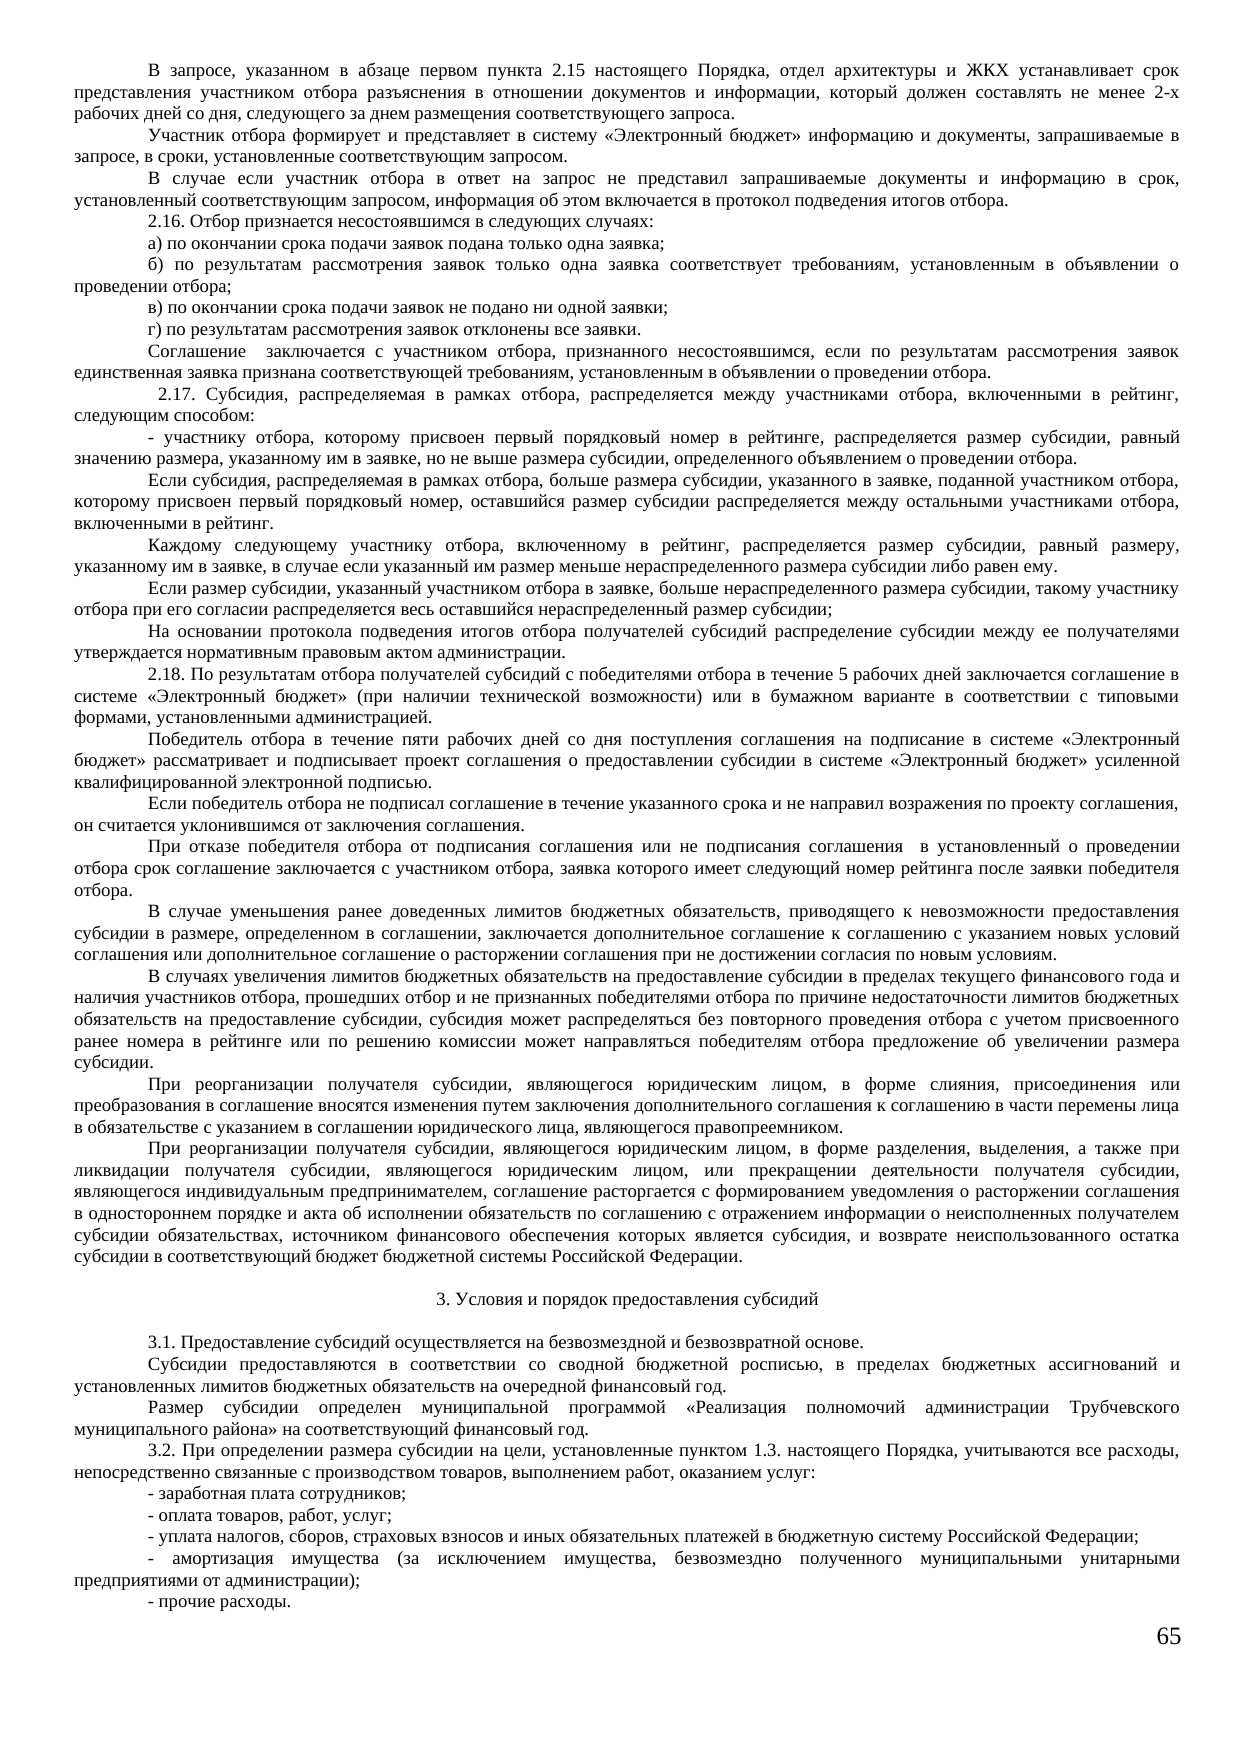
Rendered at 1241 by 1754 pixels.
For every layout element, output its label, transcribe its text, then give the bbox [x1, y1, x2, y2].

text Победитель отбора в течение пяти рабочих дней со дня поступления соглашения на подписание в системе «Электронный бюджет» рассматривает и подписывает проект соглашения о предоставлении субсидии в системе «Электронный бюджет» усиленной квалифицированной электронной подписью. [74, 728, 1181, 792]
text Размер субсидии определен муниципальной программой «Реализация полномочий администрации Трубчевского муниципального района» на соответствующий финансовый год. [74, 1396, 1181, 1439]
text В запросе, указанном в абзаце первом пункта 2.15 настоящего Порядка, отдел архитектуры и ЖКХ устанавливает срок представления участником отбора разъяснения в отношении документов и информации, который должен составлять не менее 2-х рабочих дней со дня, следующего за днем размещения соответствующего запроса. [74, 59, 1181, 124]
text Каждому следующему участнику отбора, включенному в рейтинг, распределяется размер субсидии, равный размеру, указанному им в заявке, в случае если указанный им размер меньше нераспределенного размера субсидии либо равен ему. [74, 533, 1181, 577]
text - заработная плата сотрудников; [74, 1482, 1181, 1504]
text - оплата товаров, работ, услуг; [74, 1504, 1181, 1525]
text 3.2. При определении размера субсидии на цели, установленные пунктом 1.3. настоящего Порядка, учитываются все расходы, непосредственно связанные с производством товаров, выполнением работ, оказанием услуг: [74, 1439, 1181, 1482]
text 2.17. Субсидия, распределяемая в рамках отбора, распределяется между участниками отбора, включенными в рейтинг, следующим способом: [74, 383, 1181, 426]
text б) по результатам рассмотрения заявок только одна заявка соответствует требованиям, установленным в объявлении о проведении отбора; [74, 253, 1181, 296]
text При отказе победителя отбора от подписания соглашения или не подписания соглашения в установленный о проведении отбора срок соглашение заключается с участником отбора, заявка которого имеет следующий номер рейтинга после заявки победителя отбора. [74, 835, 1181, 900]
text Если победитель отбора не подписал соглашение в течение указанного срока и не направил возражения по проекту соглашения, он считается уклонившимся от заключения соглашения. [74, 792, 1181, 835]
text в) по окончании срока подачи заявок не подано ни одной заявки; [74, 296, 1181, 318]
text а) по окончании срока подачи заявок подана только одна заявка; [74, 232, 1181, 253]
text - участнику отбора, которому присвоен первый порядковый номер в рейтинге, распределяется размер субсидии, равный значению размера, указанному им в заявке, но не выше размера субсидии, определенного объявлением о проведении отбора. [74, 426, 1181, 469]
text На основании протокола подведения итогов отбора получателей субсидий распределение субсидии между ее получателями утверждается нормативным правовым актом администрации. [74, 620, 1181, 663]
text 3.1. Предоставление субсидий осуществляется на безвозмездной и безвозвратной основе. [74, 1331, 1181, 1353]
text 2.16. Отбор признается несостоявшимся в следующих случаях: [74, 210, 1181, 232]
text - уплата налогов, сборов, страховых взносов и иных обязательных платежей в бюджетную систему Российской Федерации; [74, 1525, 1181, 1547]
text Если размер субсидии, указанный участником отбора в заявке, больше нераспределенного размера субсидии, такому участнику отбора при его согласии распределяется весь оставшийся нераспределенный размер субсидии; [74, 577, 1181, 620]
text При реорганизации получателя субсидии, являющегося юридическим лицом, в форме слияния, присоединения или преобразования в соглашение вносятся изменения путем заключения дополнительного соглашения к соглашению в части перемены лица в обязательстве с указанием в соглашении юридического лица, являющегося правопреемником. [74, 1073, 1181, 1137]
text - амортизация имущества (за исключением имущества, безвозмездно полученного муниципальными унитарными предприятиями от администрации); [74, 1547, 1181, 1590]
text В случае если участник отбора в ответ на запрос не представил запрашиваемые документы и информацию в срок, установленный соответствующим запросом, информация об этом включается в протокол подведения итогов отбора. [74, 167, 1181, 210]
text Субсидии предоставляются в соответствии со сводной бюджетной росписью, в пределах бюджетных ассигнований и установленных лимитов бюджетных обязательств на очередной финансовый год. [74, 1353, 1181, 1396]
text г) по результатам рассмотрения заявок отклонены все заявки. [74, 318, 1181, 339]
text В случае уменьшения ранее доведенных лимитов бюджетных обязательств, приводящего к невозможности предоставления субсидии в размере, определенном в соглашении, заключается дополнительное соглашение к соглашению с указанием новых условий соглашения или дополнительное соглашение о расторжении соглашения при не достижении согласия по новым условиям. [74, 900, 1181, 965]
text Соглашение заключается с участником отбора, признанного несостоявшимся, если по результатам рассмотрения заявок единственная заявка признана соответствующей требованиям, установленным в объявлении о проведении отбора. [74, 339, 1181, 383]
text 2.18. По результатам отбора получателей субсидий с победителями отбора в течение 5 рабочих дней заключается соглашение в системе «Электронный бюджет» (при наличии технической возможности) или в бумажном варианте в соответствии с типовыми формами, установленными администрацией. [74, 663, 1181, 728]
text 3. Условия и порядок предоставления субсидий [74, 1288, 1181, 1310]
text При реорганизации получателя субсидии, являющегося юридическим лицом, в форме разделения, выделения, а также при ликвидации получателя субсидии, являющегося юридическим лицом, или прекращении деятельности получателя субсидии, являющегося индивидуальным предпринимателем, соглашение расторгается с формированием уведомления о расторжении соглашения в одностороннем порядке и акта об исполнении обязательств по соглашению с отражением информации о неисполненных получателем субсидии обязательствах, источником финансового обеспечения которых является субсидия, и возврате неиспользованного остатка субсидии в соответствующий бюджет бюджетной системы Российской Федерации. [74, 1137, 1181, 1267]
text В случаях увеличения лимитов бюджетных обязательств на предоставление субсидии в пределах текущего финансового года и наличия участников отбора, прошедших отбор и не признанных победителями отбора по причине недостаточности лимитов бюджетных обязательств на предоставление субсидии, субсидия может распределяться без повторного проведения отбора с учетом присвоенного ранее номера в рейтинге или по решению комиссии может направляться победителям отбора предложение об увеличении размера субсидии. [74, 965, 1181, 1073]
text Если субсидия, распределяемая в рамках отбора, больше размера субсидии, указанного в заявке, поданной участником отбора, которому присвоен первый порядковый номер, оставшийся размер субсидии распределяется между остальными участниками отбора, включенными в рейтинг. [74, 469, 1181, 533]
text - прочие расходы. [74, 1590, 1181, 1612]
text Участник отбора формирует и представляет в систему «Электронный бюджет» информацию и документы, запрашиваемые в запросе, в сроки, установленные соответствующим запросом. [74, 124, 1181, 167]
